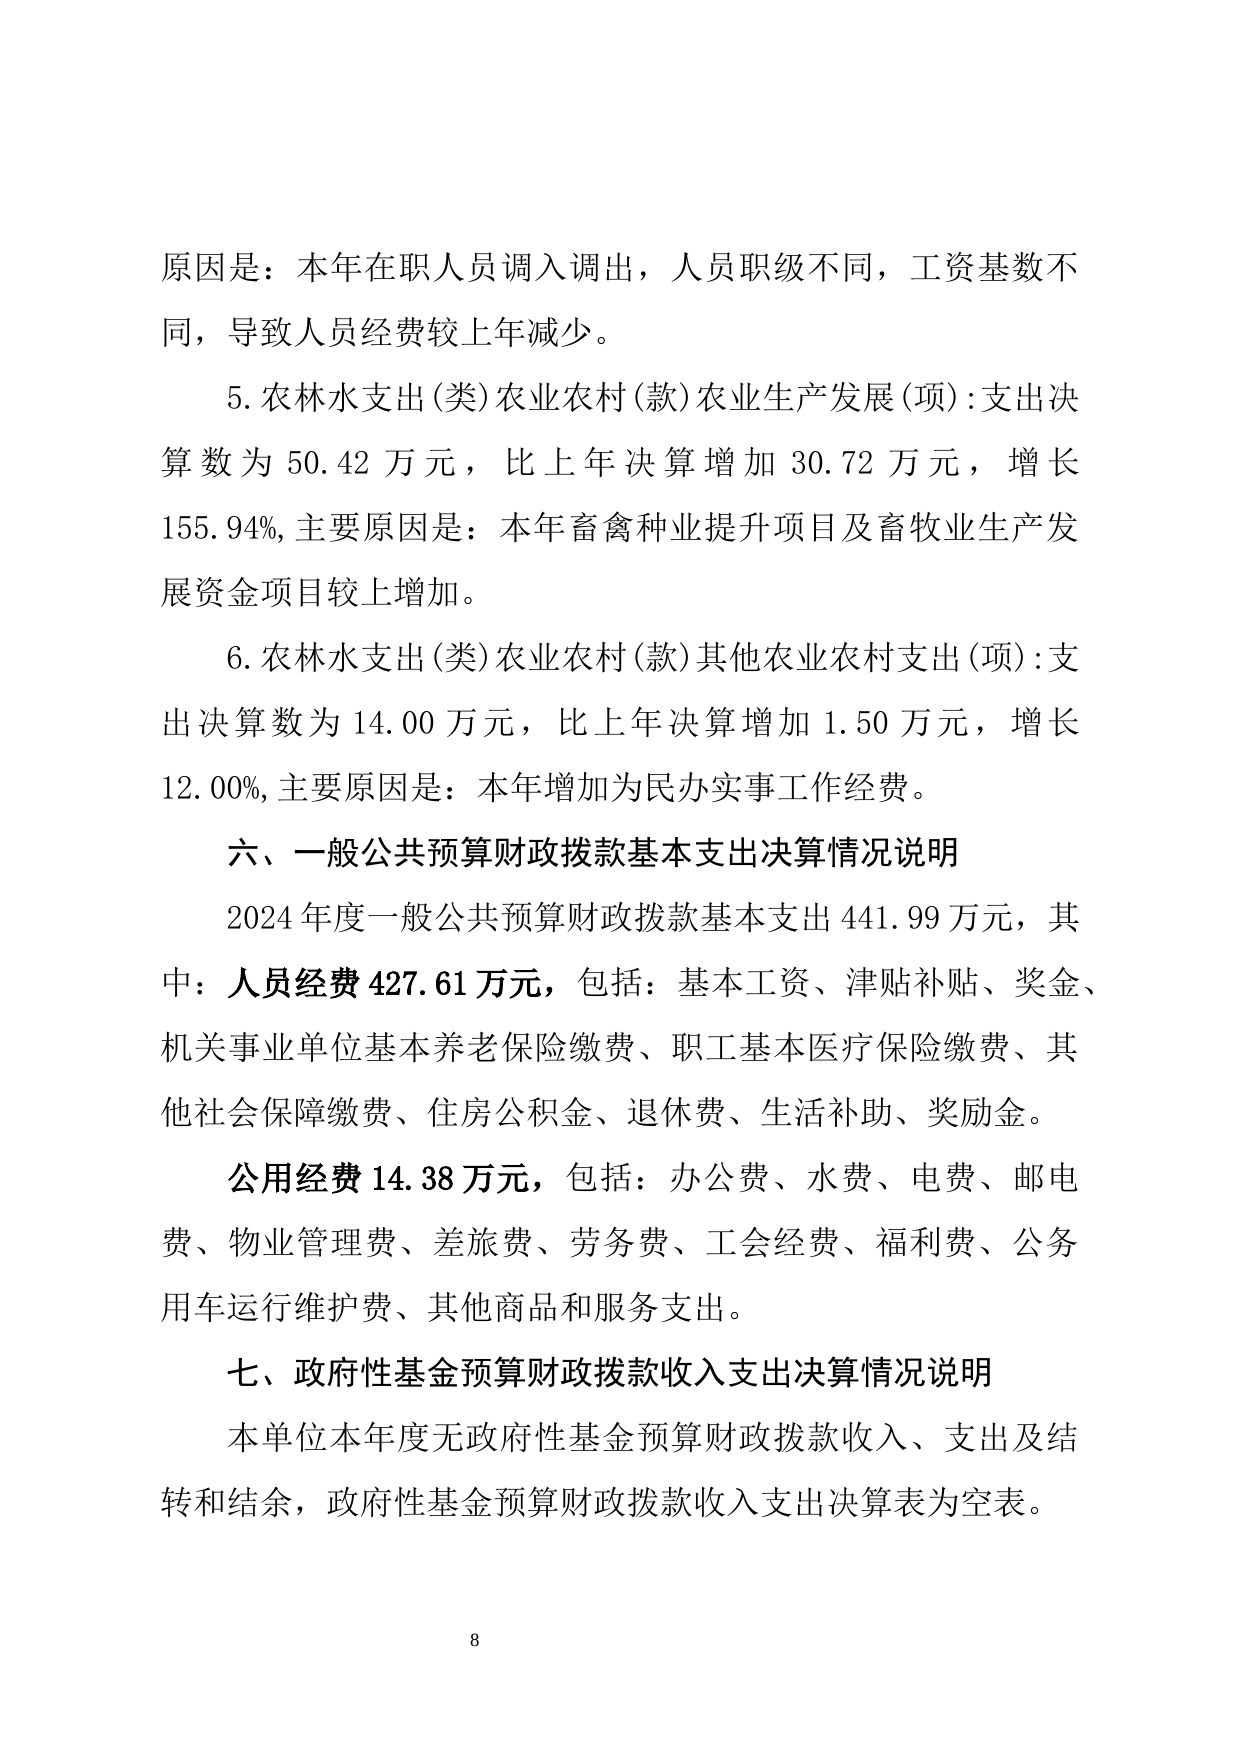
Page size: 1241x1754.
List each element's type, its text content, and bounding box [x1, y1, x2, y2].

text 6.农林水支出(类)农业农村(款)其他农业农村支出(项):支出决算数为14.00万元，比上年决算增加1.50万元，增长12.00%,主要原因是：本年增加为民办实事工作经费。 [159, 623, 1081, 818]
text 公用经费14.38万元，包括：办公费、水费、电费、邮电费、物业管理费、差旅费、劳务费、工会经费、福利费、公务用车运行维护费、其他商品和服务支出。 [159, 1143, 1081, 1338]
text 七、政府性基金预算财政拨款收入支出决算情况说明 [159, 1338, 1081, 1403]
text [159, 233, 1081, 363]
text 2024年度一般公共预算财政拨款基本支出441.99万元，其中：人员经费427.61万元，包括：基本工资、津贴补贴、奖金、机关事业单位基本养老保险缴费、职工基本医疗保险缴费、其他社会保障缴费、住房公积金、退休费、生活补助、奖励金。 [159, 883, 1081, 1143]
text 本单位本年度无政府性基金预算财政拨款收入、支出及结转和结余，政府性基金预算财政拨款收入支出决算表为空表。 [159, 1403, 1081, 1533]
text 5.农林水支出(类)农业农村(款)农业生产发展(项):支出决算数为50.42万元，比上年决算增加30.72万元，增长155.94%,主要原因是：本年畜禽种业提升项目及畜牧业生产发展资金项目较上增加。 [159, 363, 1081, 623]
text 六、一般公共预算财政拨款基本支出决算情况说明 [159, 818, 1081, 883]
